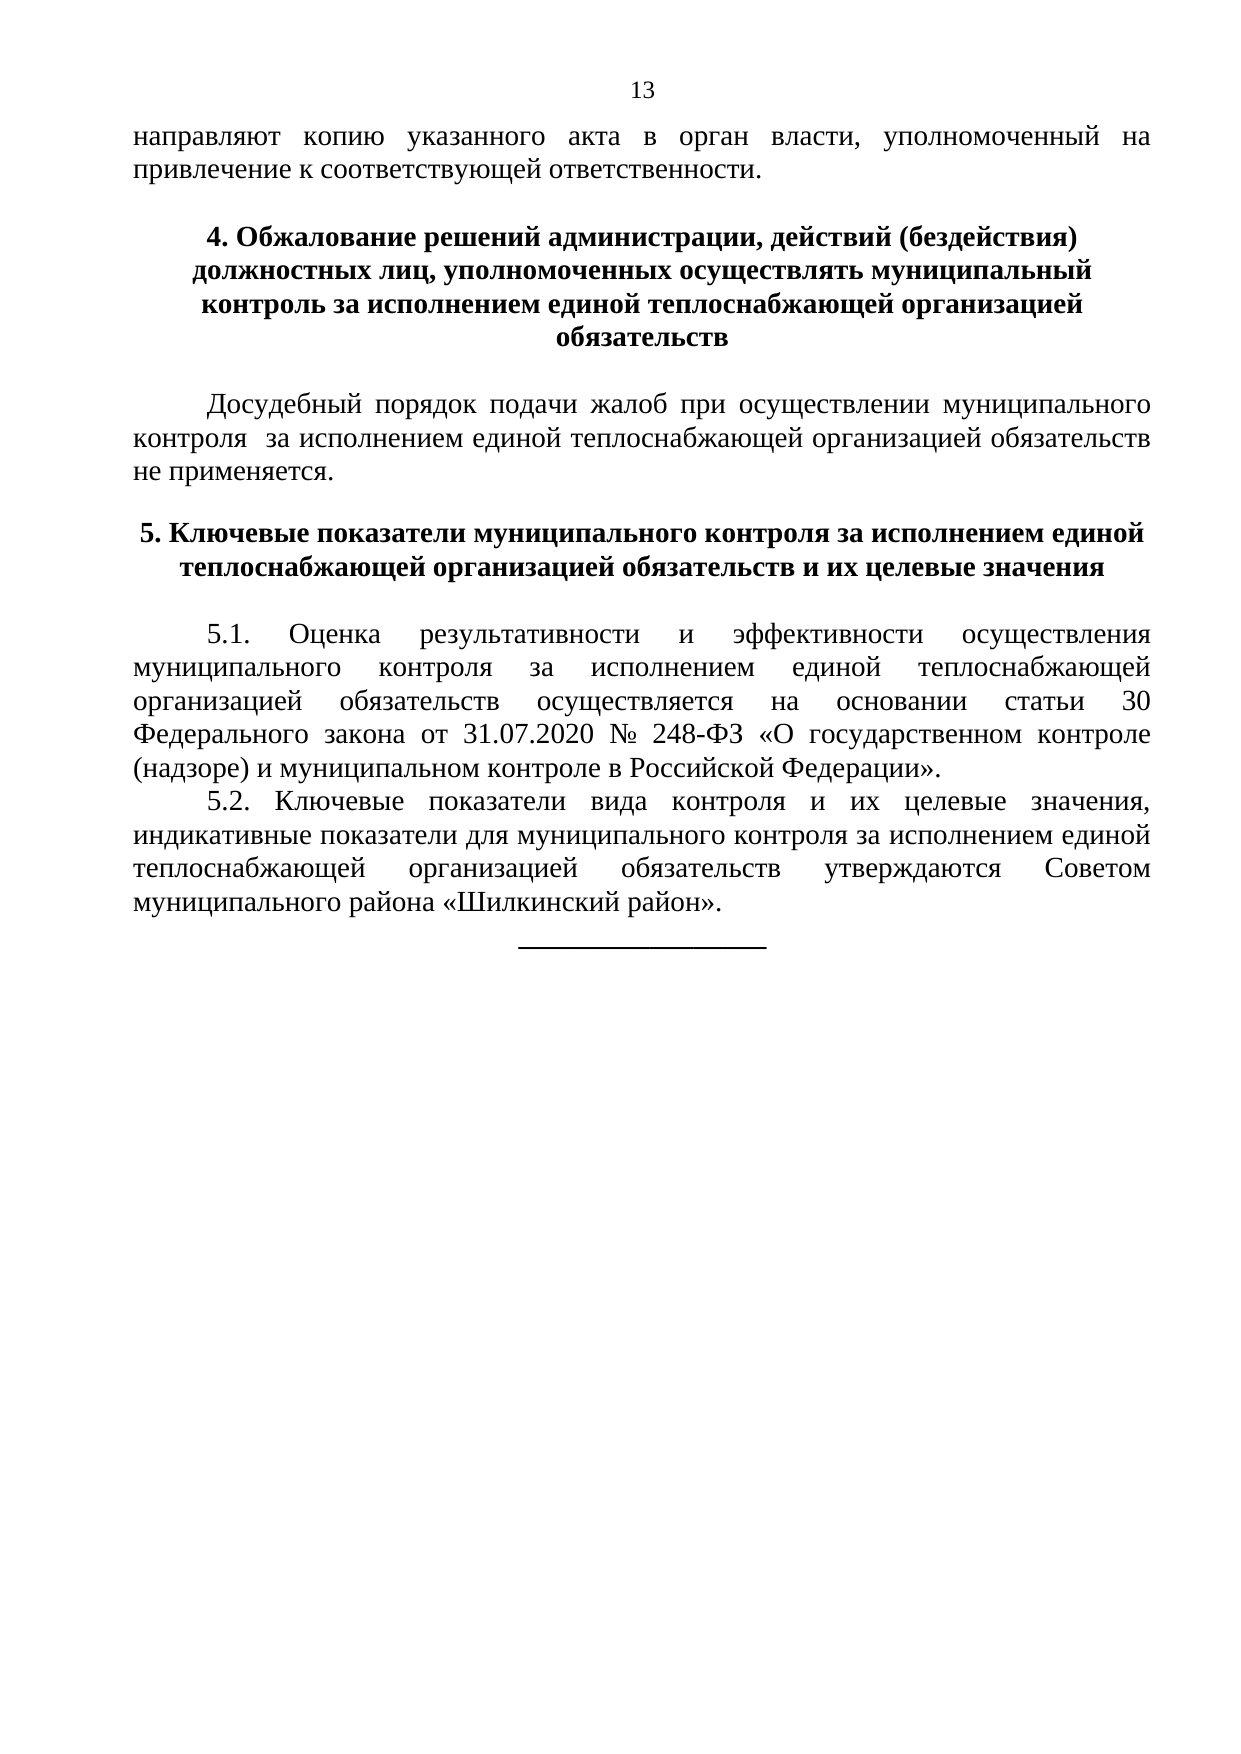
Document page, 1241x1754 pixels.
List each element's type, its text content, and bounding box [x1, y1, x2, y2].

text 5.2. Ключевые показатели вида контроля и их целевые значения, индикативные показатели для муниципального контроля за исполнением единой теплоснабжающей организацией обязательств утверждаются Советом муниципального района «Шилкинский район». [133, 783, 1152, 918]
text 5.1. Оценка результативности и эффективности осуществления муниципального контроля за исполнением единой теплоснабжающей организацией обязательств осуществляется на основании статьи 30 Федерального закона от 31.07.2020 № 248-ФЗ «О государственном контроле (надзоре) и муниципальном контроле в Российской Федерации». [133, 616, 1152, 783]
title _________________ [133, 918, 1152, 951]
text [133, 118, 1152, 185]
text 4. Обжалование решений администрации, действий (бездействия) должностных лиц, уполномоченных осуществлять муниципальный контроль за исполнением единой теплоснабжающей организацией обязательств [133, 219, 1152, 353]
text Досудебный порядок подачи жалоб при осуществлении муниципального контроля за исполнением единой теплоснабжающей организацией обязательств не применяется. [133, 386, 1152, 487]
text 5. Ключевые показатели муниципального контроля за исполнением единой теплоснабжающей организацией обязательств и их целевые значения [133, 515, 1152, 582]
